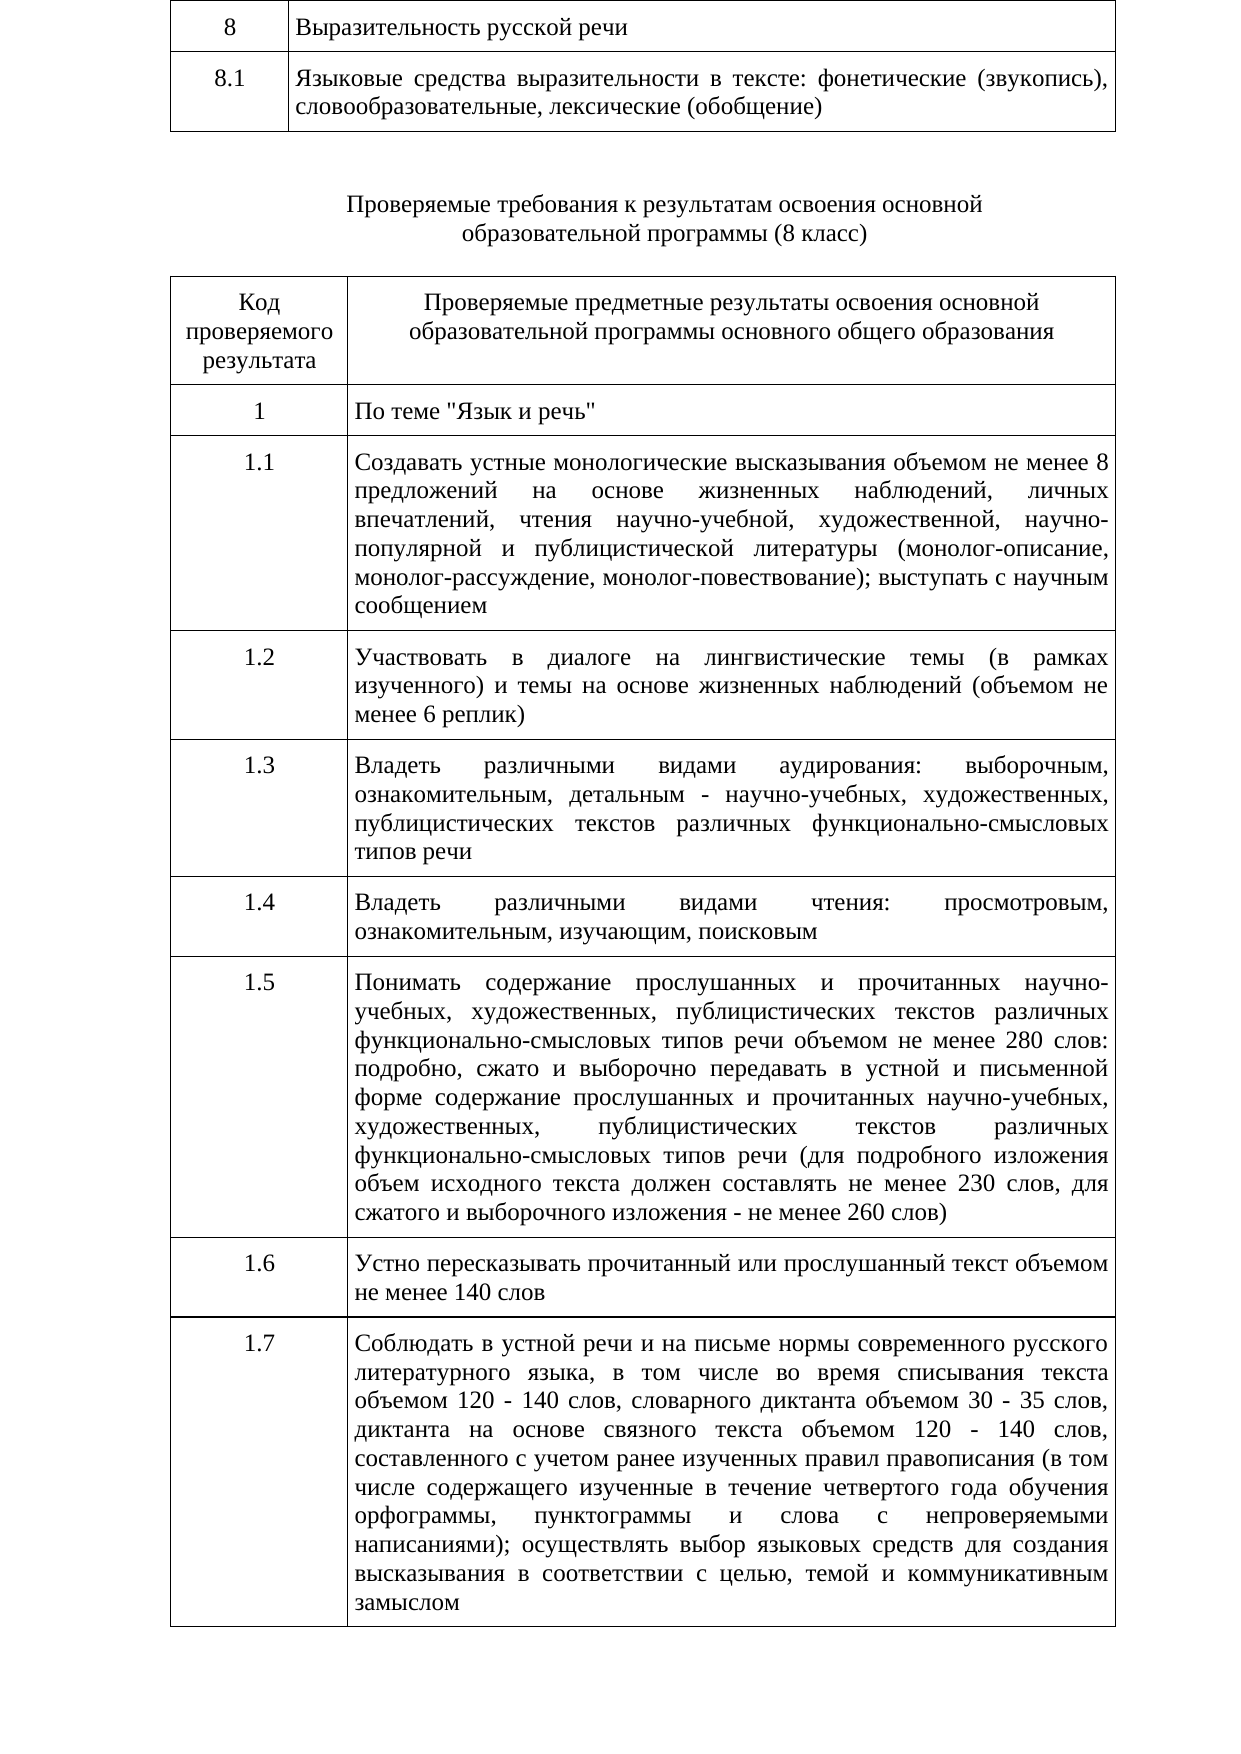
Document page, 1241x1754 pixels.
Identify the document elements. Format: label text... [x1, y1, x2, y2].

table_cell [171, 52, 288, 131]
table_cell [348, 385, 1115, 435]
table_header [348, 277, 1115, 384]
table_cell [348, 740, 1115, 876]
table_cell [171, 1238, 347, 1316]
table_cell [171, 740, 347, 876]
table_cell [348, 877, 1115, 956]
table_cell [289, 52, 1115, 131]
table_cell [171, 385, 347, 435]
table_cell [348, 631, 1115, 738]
text образовательной программы (8 класс) [177, 218, 1152, 247]
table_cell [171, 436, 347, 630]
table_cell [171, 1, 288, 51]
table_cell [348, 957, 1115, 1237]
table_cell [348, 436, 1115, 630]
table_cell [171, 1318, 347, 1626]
text Проверяемые требования к результатам освоения основной [177, 189, 1152, 218]
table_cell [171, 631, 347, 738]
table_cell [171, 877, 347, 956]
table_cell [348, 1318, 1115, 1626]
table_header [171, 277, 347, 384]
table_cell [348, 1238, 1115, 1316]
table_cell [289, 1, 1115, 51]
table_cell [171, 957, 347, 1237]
